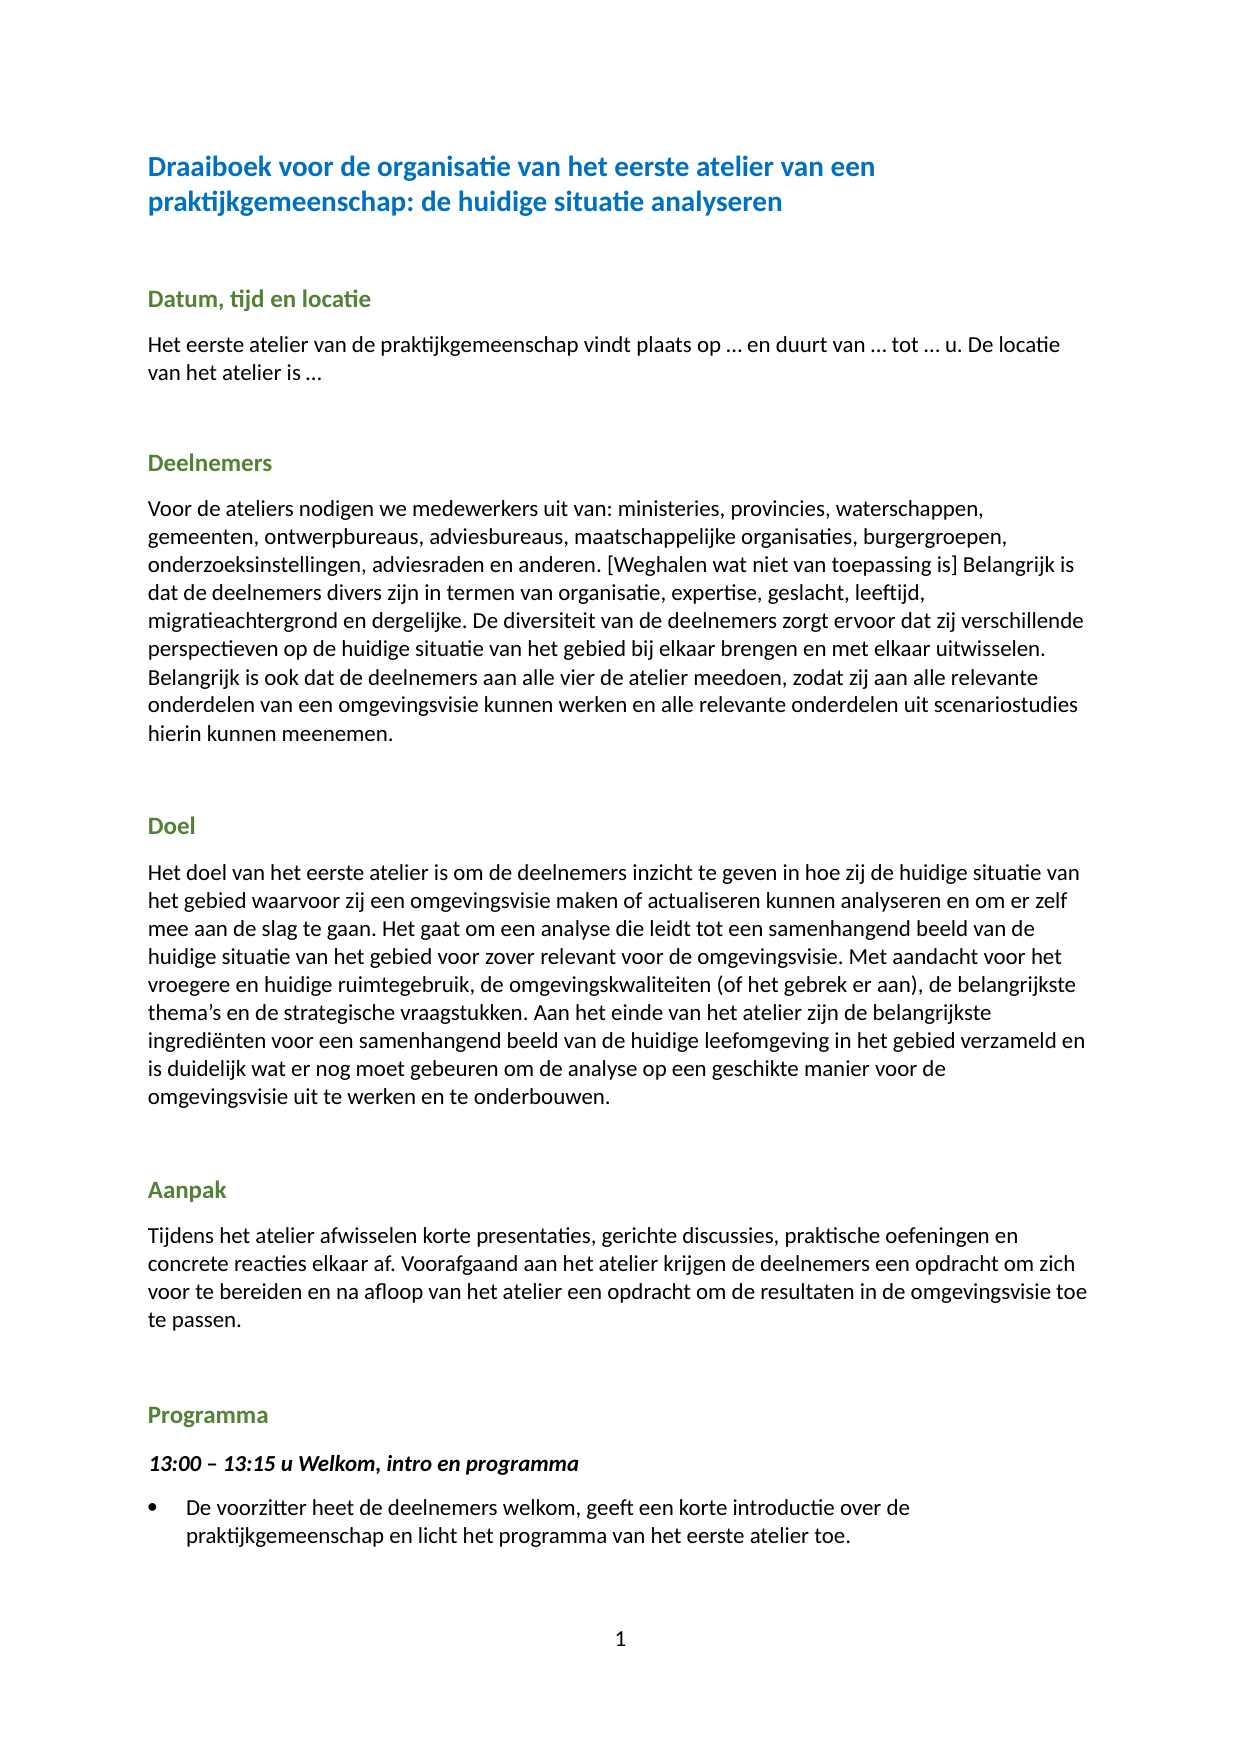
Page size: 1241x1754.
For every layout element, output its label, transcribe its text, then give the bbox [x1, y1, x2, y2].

text Voor de ateliers nodigen we medewerkers uit van: ministeries, provincies, waterschappen, gemeenten, ontwerpbureaus, adviesbureaus, maatschappelijke organisaties, burgergroepen, onderzoeksinstellingen, adviesraden en anderen. [Weghalen wat niet van toepassing is] Belangrijk is dat de deelnemers divers zijn in termen van organisatie, expertise, geslacht, leeftijd, migratieachtergrond en dergelijke. De diversiteit van de deelnemers zorgt ervoor dat zij verschillende perspectieven op de huidige situatie van het gebied bij elkaar brengen en met elkaar uitwisselen. Belangrijk is ook dat de deelnemers aan alle vier de atelier meedoen, zodat zij aan alle relevante onderdelen van een omgevingsvisie kunnen werken en alle relevante onderdelen uit scenariostudies hierin kunnen meenemen. [148, 494, 1093, 747]
text Doel [148, 811, 1093, 841]
text Aanpak [148, 1174, 1093, 1204]
text Tijdens het atelier afwisselen korte presentaties, gerichte discussies, praktische oefeningen en concrete reacties elkaar af. Voorafgaand aan het atelier krijgen de deelnemers een opdracht om zich voor te bereiden en na afloop van het atelier een opdracht om de resultaten in de omgevingsvisie toe te passen. [148, 1221, 1093, 1333]
text Deelnemers [148, 447, 1093, 478]
text 13:00 – 13:15 u Welkom, intro en programma [148, 1449, 1093, 1477]
text Het eerste atelier van de praktijkgemeenschap vindt plaats op … en duurt van … tot … u. De locatie van het atelier is … [148, 330, 1093, 386]
list De voorzitter heet de deelnemers welkom, geeft een korte introductie over de praktijkgemeenschap en licht het programma van het eerste atelier toe. [148, 1493, 1093, 1549]
text Datum, tijd en locatie [148, 283, 1093, 313]
text Programma [148, 1399, 1093, 1430]
text Het doel van het eerste atelier is om de deelnemers inzicht te geven in hoe zij de huidige situatie van het gebied waarvoor zij een omgevingsvisie maken of actualiseren kunnen analyseren en om er zelf mee aan de slag te gaan. Het gaat om een analyse die leidt tot een samenhangend beeld van de huidige situatie van het gebied voor zover relevant voor de omgevingsvisie. Met aandacht voor het vroegere en huidige ruimtegebruik, de omgevingskwaliteiten (of het gebrek er aan), de belangrijkste thema’s en de strategische vraagstukken. Aan het einde van het atelier zijn de belangrijkste ingrediënten voor een samenhangend beeld van de huidige leefomgeving in het gebied verzameld en is duidelijk wat er nog moet gebeuren om de analyse op een geschikte manier voor de omgevingsvisie uit te werken en te onderbouwen. [148, 858, 1093, 1110]
text Draaiboek voor de organisatie van het eerste atelier van een praktijkgemeenschap: de huidige situatie analyseren [148, 148, 1093, 219]
